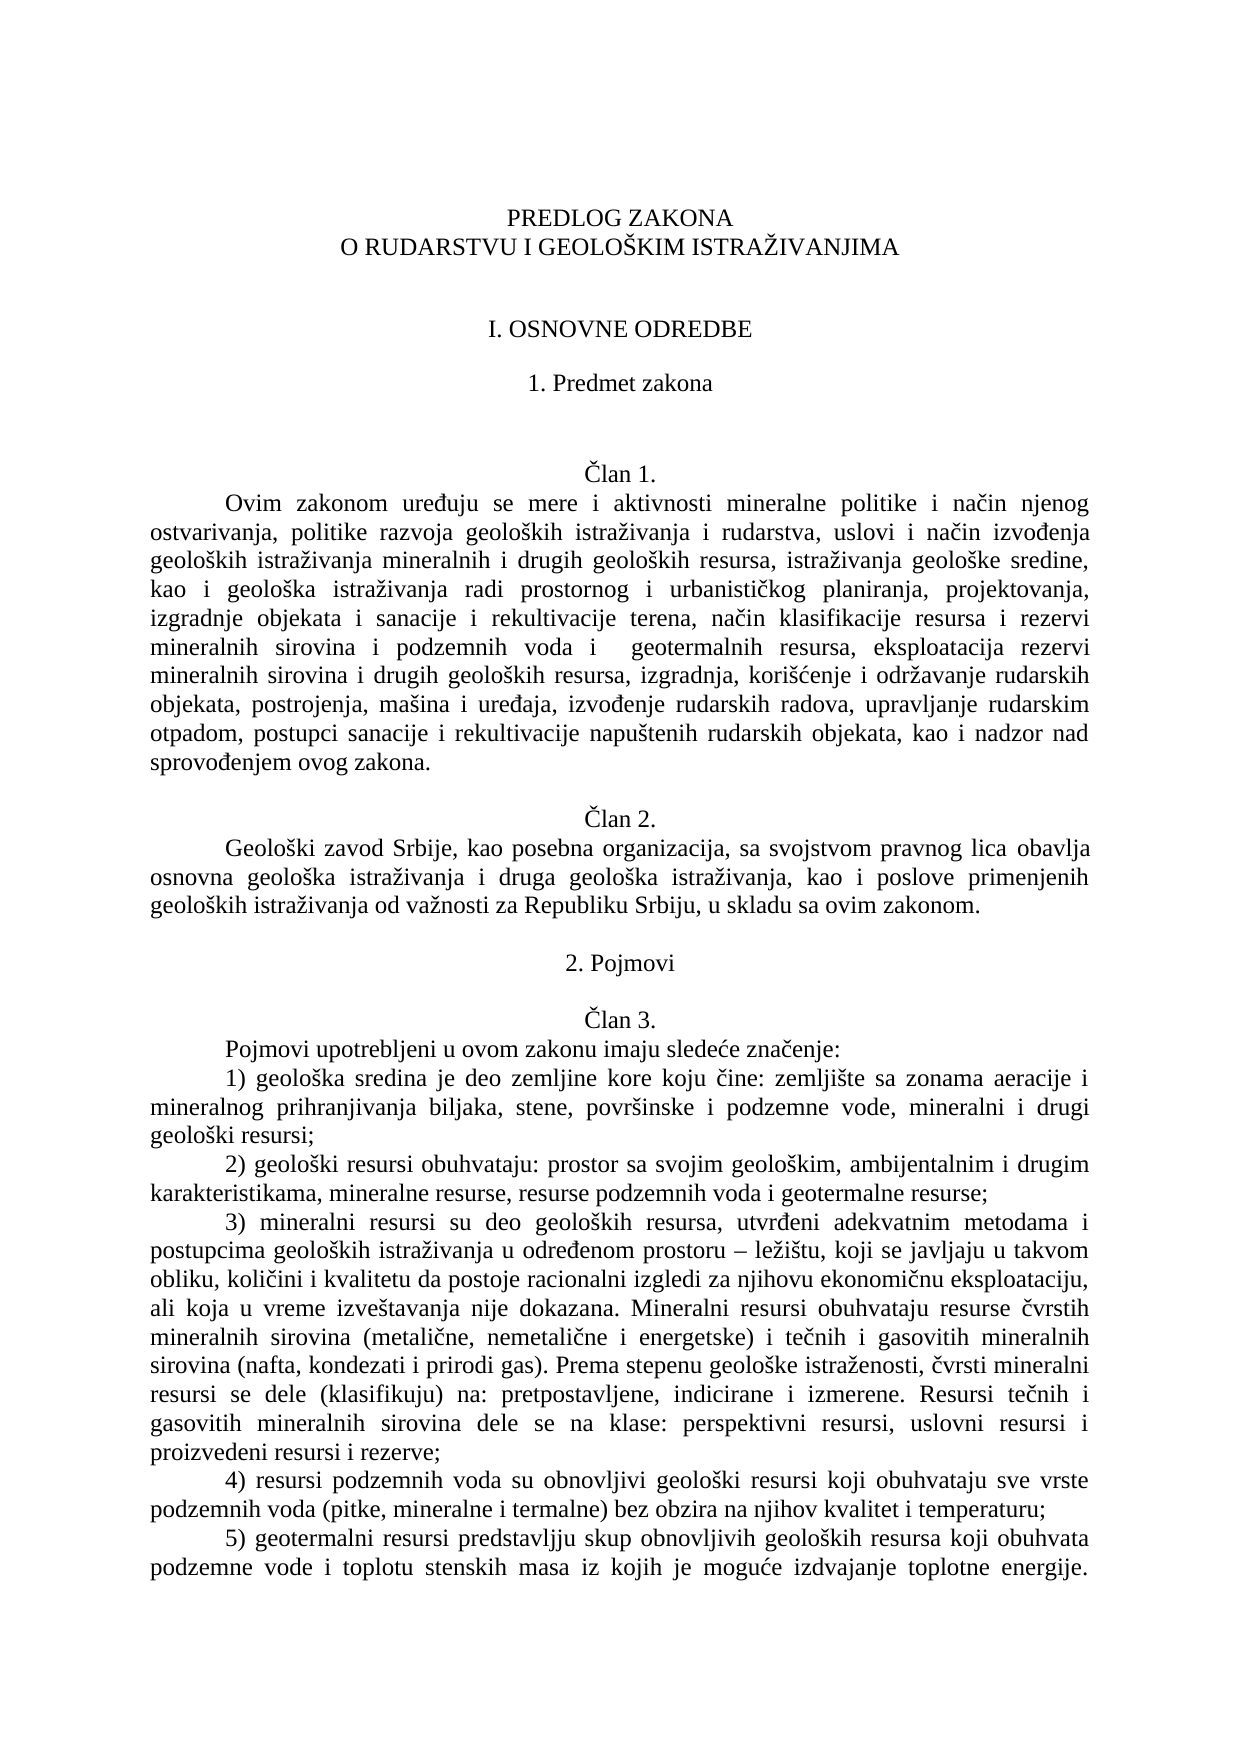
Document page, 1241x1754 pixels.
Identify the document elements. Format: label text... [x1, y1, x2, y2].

text I. OSNOVNE ODREDBE [150, 314, 1090, 343]
text 1) geološka sredina je deo zemljine kore koju čine: zemljište sa zonama aeracije i mineralnog prihranjivanja biljaka, stene, površinske i podzemne vode, mineralni i drugi geološki resursi; [150, 1063, 1090, 1149]
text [150, 1523, 1090, 1580]
text 4) resursi podzemnih voda su obnovljivi geološki resursi koji obuhvataju sve vrste podzemnih voda (pitke, mineralne i termalne) bez obzira na njihov kvalitet i temperaturu; [150, 1465, 1090, 1523]
text Geološki zavod Srbije, kao posebna organizacija, sa svojstvom pravnog lica obavlja osnovna geološka istraživanja i druga geološka istraživanja, kao i poslove primenjenih geoloških istraživanja od važnosti za Republiku Srbiju, u skladu sa ovim zakonom. [150, 833, 1090, 919]
text Član 1. [150, 459, 1090, 488]
text 2) geološki resursi obuhvataju: prostor sa svojim geološkim, ambijentalnim i drugim karakteristikama, mineralne resurse, resurse podzemnih voda i geotermalne resurse; [150, 1149, 1090, 1207]
text Član 2. [150, 804, 1090, 833]
text Član 3. [150, 1005, 1090, 1034]
text 3) mineralni resursi su deo geoloških resursa, utvrđeni adekvatnim metodama i postupcima geoloških istraživanja u određenom prostoru – ležištu, koji se javljaju u takvom obliku, količini i kvalitetu da postoje racionalni izgledi za njihovu ekonomičnu eksploataciju, ali koja u vreme izveštavanja nije dokazana. Mineralni resursi obuhvataju resurse čvrstih mineralnih sirovina (metalične, nemetalične i energetske) i tečnih i gasovitih mineralnih sirovina (nafta, kondezati i prirodi gas). Prema stepenu geološke istraženosti, čvrsti mineralni resursi se dele (klasifikuju) na: pretpostavljene, indicirane i izmerene. Resursi tečnih i gasovitih mineralnih sirovina dele se na klase: perspektivni resursi, uslovni resursi i proizvedeni resursi i rezerve; [150, 1207, 1090, 1465]
text O RUDARSTVU I GEOLOŠKIM ISTRAŽIVANJIMA [150, 232, 1090, 261]
text Pojmovi upotrebljeni u ovom zakonu imaju sledeće značenje: [150, 1034, 1090, 1063]
text 2. Pojmovi [150, 948, 1090, 977]
text Ovim zakonom uređuju se mere i aktivnosti mineralne politike i način njenog ostvarivanja, politike razvoja geoloških istraživanja i rudarstva, uslovi i način izvođenja geoloških istraživanja mineralnih i drugih geoloških resursa, istraživanja geološke sredine, kao i geološka istraživanja radi prostornog i urbanističkog planiranja, projektovanja, izgradnje objekata i sanacije i rekultivacije terena, način klasifikacije resursa i rezervi mineralnih sirovina i podzemnih voda i geotermalnih resursa, eksploatacija rezervi mineralnih sirovina i drugih geoloških resursa, izgradnja, korišćenje i održavanje rudarskih objekata, postrojenja, mašina i uređaja, izvođenje rudarskih radova, upravljanje rudarskim otpadom, postupci sanacije i rekultivacije napuštenih rudarskih objekata, kao i nadzor nad sprovođenjem ovog zakona. [150, 488, 1090, 775]
text 1. Predmet zakona [150, 368, 1090, 397]
text PREDLOG ZAKONA [150, 203, 1090, 232]
